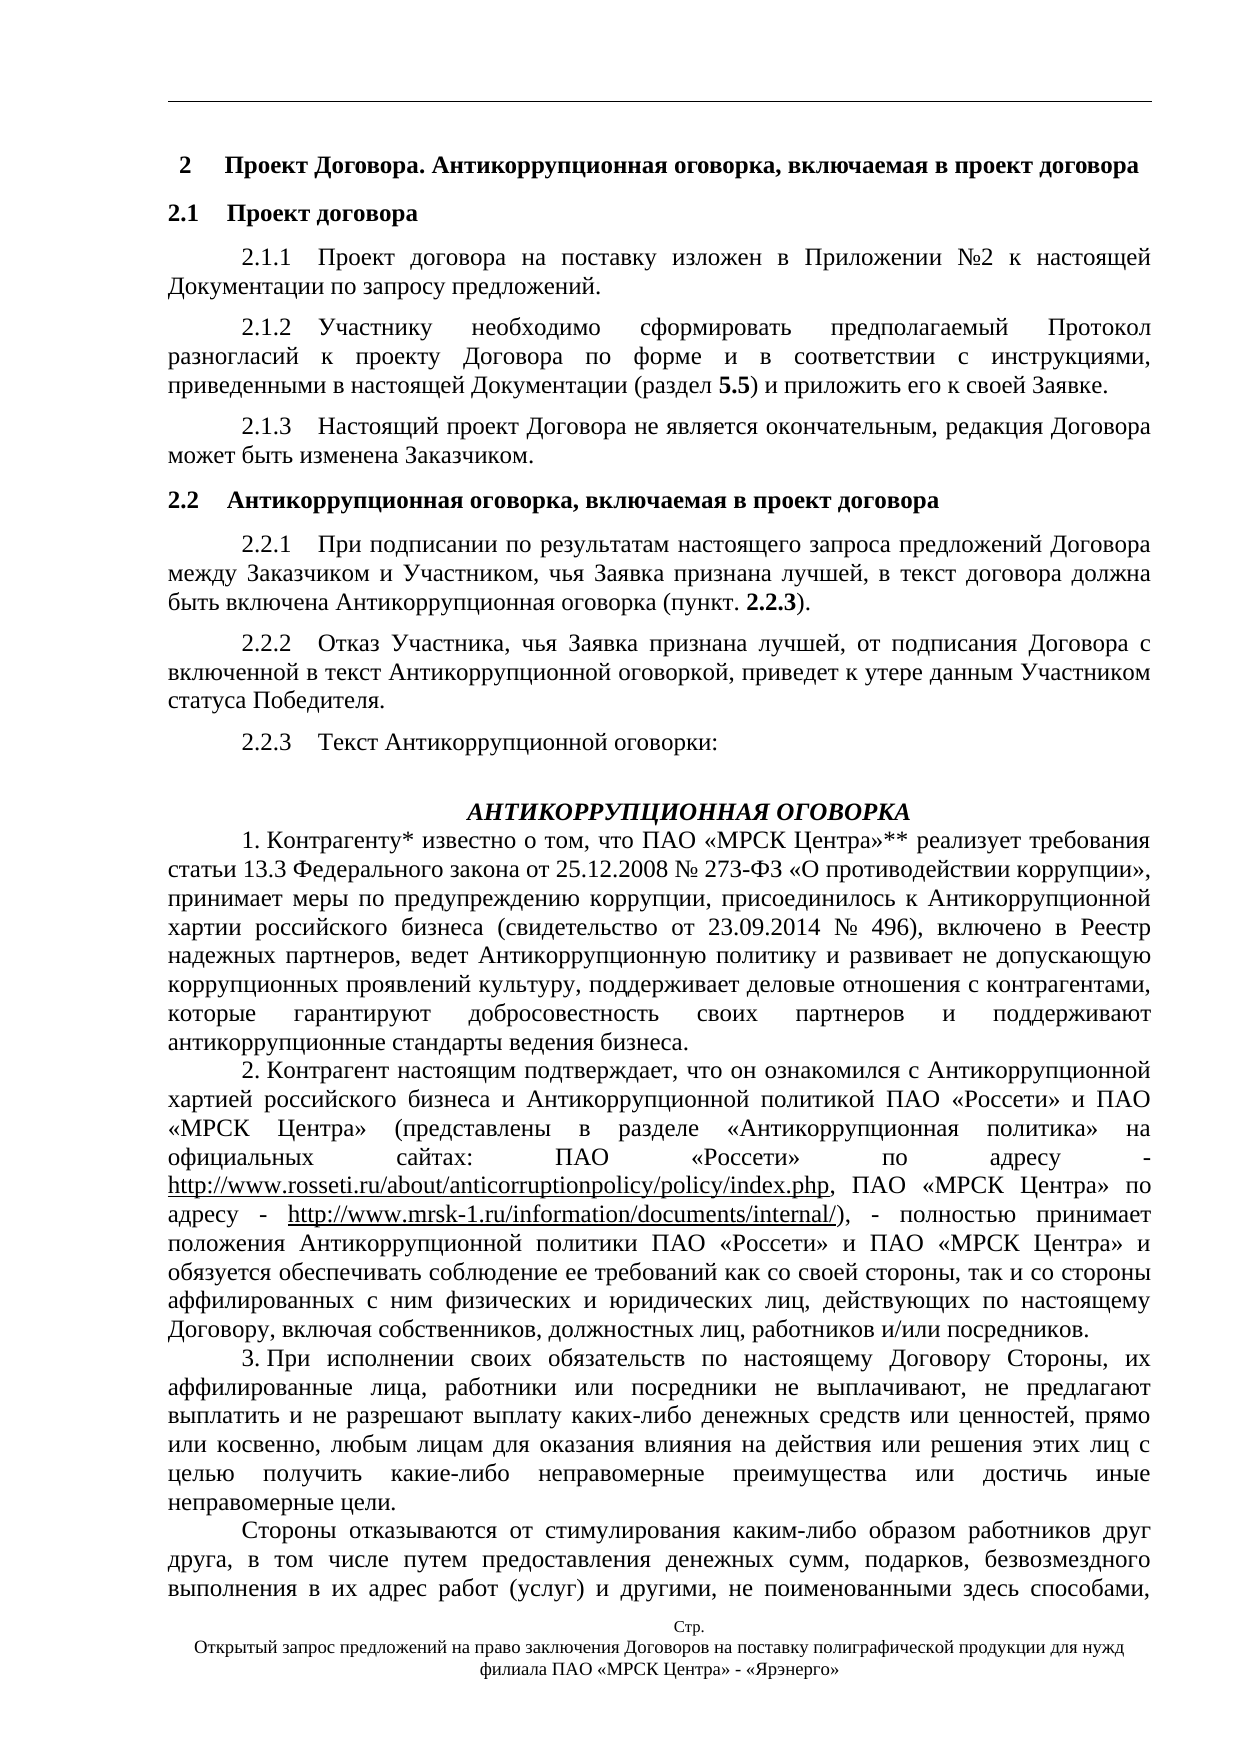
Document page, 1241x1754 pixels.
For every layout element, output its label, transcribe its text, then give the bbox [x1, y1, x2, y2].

text 1. Контрагенту* известно о том, что ПАО «МРСК Центра»** реализует требования статьи 13.3 Федерального закона от 25.12.2008 № 273-ФЗ «О противодействии коррупции», принимает меры по предупреждению коррупции, присоединилось к Антикоррупционной хартии российского бизнеса (свидетельство от 23.09.2014 № 496), включено в Реестр надежных партнеров, ведет Антикоррупционную политику и развивает не допускающую коррупционных проявлений культуру, поддерживает деловые отношения с контрагентами, которые гарантируют добросовестность своих партнеров и поддерживают антикоррупционные стандарты ведения бизнеса. [168, 826, 1152, 1056]
subtitle Проект договора на поставку изложен в Приложении №2 к настоящей Документации по запросу предложений. [168, 242, 1152, 300]
text 3. При исполнении своих обязательств по настоящему Договору Стороны, их аффилированные лица, работники или посредники не выплачивают, не предлагают выплатить и не разрешают выплату каких-либо денежных средств или ценностей, прямо или косвенно, любым лицам для оказания влияния на действия или решения этих лиц с целью получить какие-либо неправомерные преимущества или достичь иные неправомерные цели. [168, 1343, 1152, 1516]
subtitle Настоящий проект Договора не является окончательным, редакция Договора может быть изменена Заказчиком. [168, 411, 1152, 468]
subtitle Проект договора [168, 198, 1152, 227]
subtitle При подписании по результатам настоящего запроса предложений Договора между Заказчиком и Участником, чья Заявка признана лучшей, в текст договора должна быть включена Антикоррупционная оговорка (пункт. 2.2.3). [168, 529, 1152, 616]
subtitle Текст Антикоррупционной оговорки: [168, 727, 1152, 756]
subtitle Проект Договора. Антикоррупционная оговорка, включаемая в проект договора [166, 150, 1152, 179]
subtitle Антикоррупционная оговорка, включаемая в проект договора [168, 485, 1152, 514]
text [168, 1516, 1152, 1602]
text 2. Контрагент настоящим подтверждает, что он ознакомился с Антикоррупционной хартией российского бизнеса и Антикоррупционной политикой ПАО «Россети» и ПАО «МРСК Центра» (представлены в разделе «Антикоррупционная политика» на официальных сайтах: ПАО «Россети» по адресу - http://www.rosseti.ru/about/anticorruptionpolicy/policy/index.php, ПАО «МРСК Центра» по адресу - http://www.mrsk-1.ru/information/documents/internal/), - полностью принимает положения Антикоррупционной политики ПАО «Россети» и ПАО «МРСК Центра» и обязуется обеспечивать соблюдение ее требований как со своей стороны, так и со стороны аффилированных с ним физических и юридических лиц, действующих по настоящему Договору, включая собственников, должностных лиц, работников и/или посредников. [168, 1056, 1152, 1343]
subtitle Отказ Участника, чья Заявка признана лучшей, от подписания Договора с включенной в текст Антикоррупционной оговоркой, приведет к утере данным Участником статуса Победителя. [168, 628, 1152, 714]
subtitle Участнику необходимо сформировать предполагаемый Протокол разногласий к проекту Договора по форме и в соответствии с инструкциями, приведенными в настоящей Документации (раздел 5.5) и приложить его к своей Заявке. [168, 312, 1152, 398]
text АНТИКОРРУПЦИОННАЯ ОГОВОРКА [168, 797, 1152, 826]
